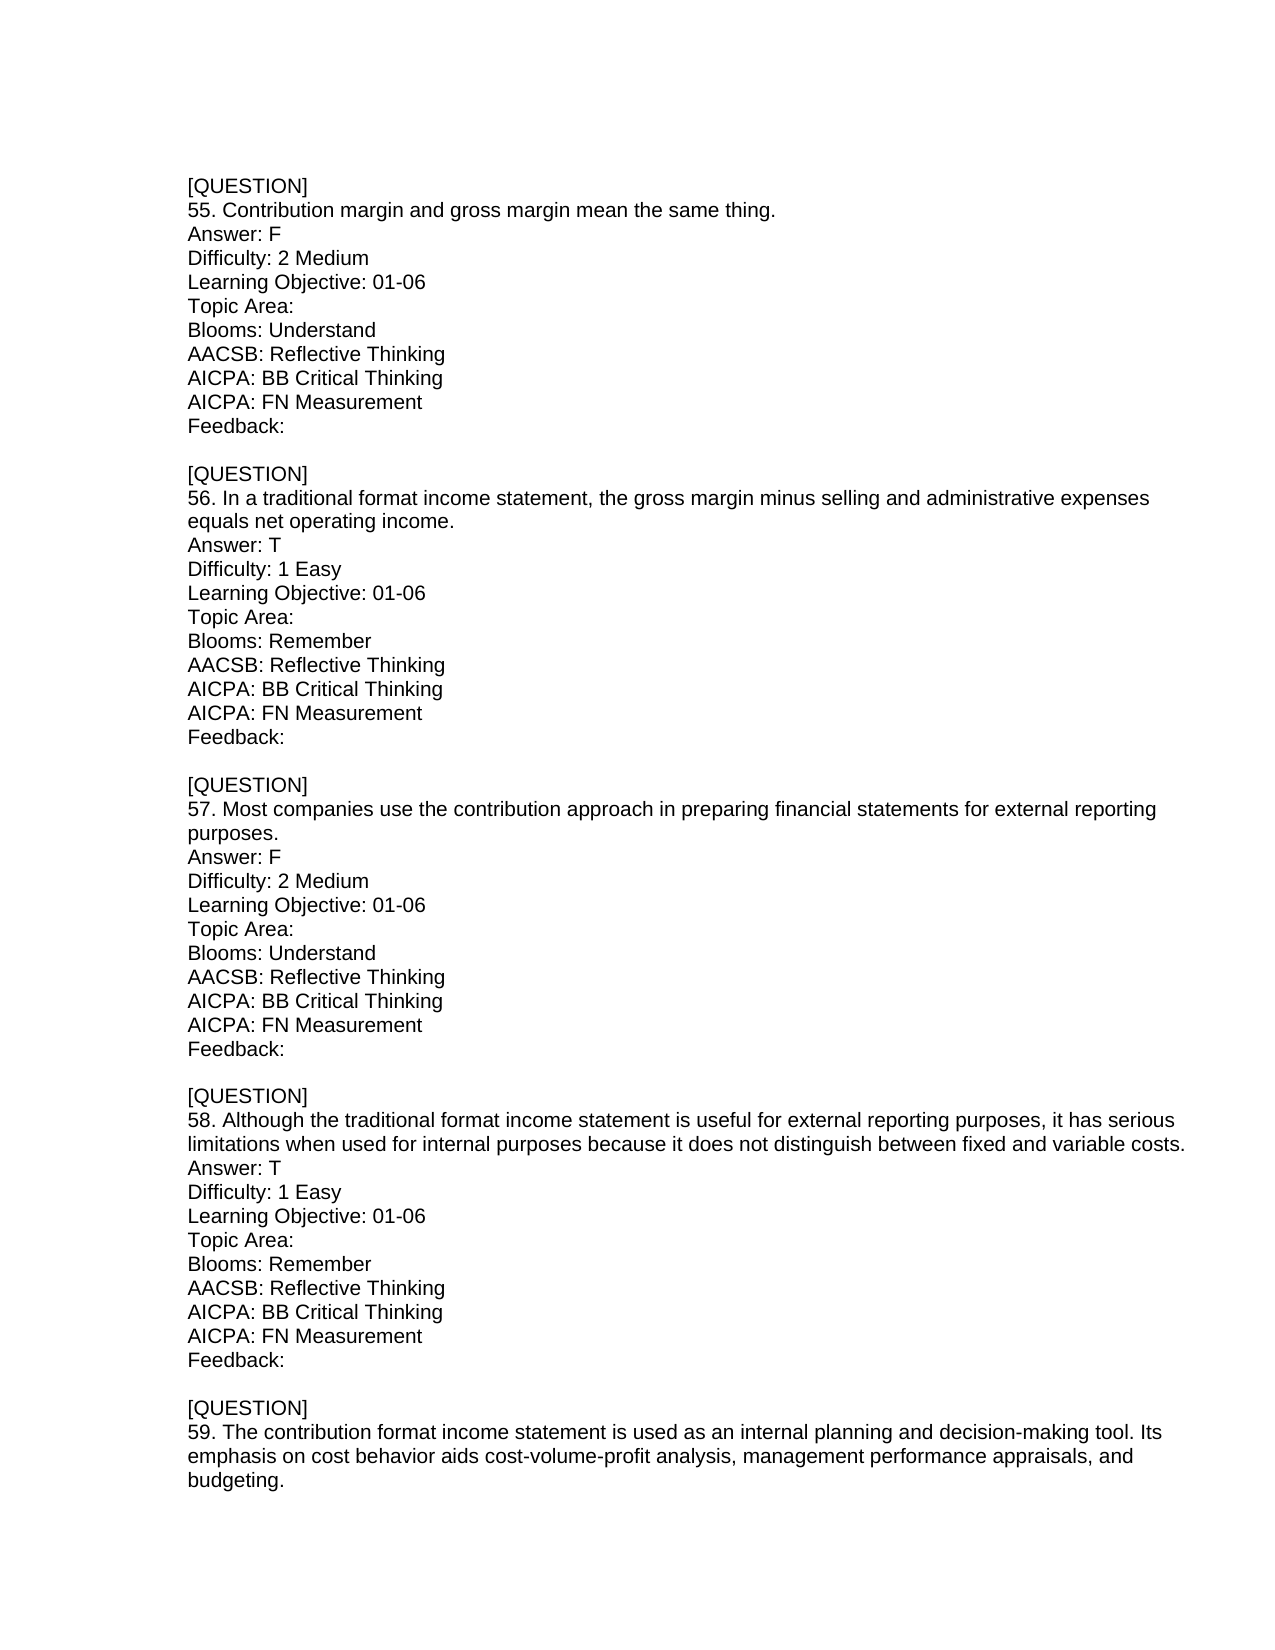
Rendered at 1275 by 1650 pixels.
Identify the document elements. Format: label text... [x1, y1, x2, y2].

text Topic Area: [187, 605, 1200, 629]
text [QUESTION] [187, 773, 1200, 797]
text Feedback: [187, 413, 1200, 437]
text [QUESTION] [187, 1396, 1200, 1420]
text [QUESTION] [187, 461, 1200, 485]
text AICPA: FN Measurement [187, 1012, 1200, 1036]
text Answer: F [187, 845, 1200, 869]
text Blooms: Remember [187, 1252, 1200, 1276]
text AACSB: Reflective Thinking [187, 964, 1200, 988]
text AICPA: FN Measurement [187, 1324, 1200, 1348]
text [QUESTION] [187, 1084, 1200, 1108]
text Topic Area: [187, 294, 1200, 318]
text AICPA: BB Critical Thinking [187, 366, 1200, 389]
text Answer: T [187, 533, 1200, 557]
text 59. The contribution format income statement is used as an internal planning and decision-making tool. Its emphasis on cost behavior aids cost-volume-profit analysis, management performance appraisals, and budgeting. [187, 1420, 1200, 1492]
text Topic Area: [187, 917, 1200, 941]
text Feedback: [187, 725, 1200, 749]
text Blooms: Understand [187, 941, 1200, 964]
text AICPA: BB Critical Thinking [187, 988, 1200, 1012]
text AACSB: Reflective Thinking [187, 1276, 1200, 1300]
text AICPA: FN Measurement [187, 701, 1200, 725]
text Difficulty: 1 Easy [187, 1180, 1200, 1204]
text Blooms: Understand [187, 318, 1200, 342]
text AICPA: BB Critical Thinking [187, 677, 1200, 701]
text Learning Objective: 01-06 [187, 893, 1200, 917]
text Feedback: [187, 1348, 1200, 1372]
text Difficulty: 1 Easy [187, 557, 1200, 581]
text 55. Contribution margin and gross margin mean the same thing. [187, 198, 1200, 222]
text AACSB: Reflective Thinking [187, 653, 1200, 677]
text 57. Most companies use the contribution approach in preparing financial statements for external reporting purposes. [187, 797, 1200, 845]
text 58. Although the traditional format income statement is useful for external reporting purposes, it has serious limitations when used for internal purposes because it does not distinguish between fixed and variable costs. [187, 1108, 1200, 1156]
text Blooms: Remember [187, 629, 1200, 653]
text Learning Objective: 01-06 [187, 581, 1200, 605]
text Learning Objective: 01-06 [187, 1204, 1200, 1228]
text Answer: T [187, 1156, 1200, 1180]
text Answer: F [187, 222, 1200, 246]
text AICPA: BB Critical Thinking [187, 1300, 1200, 1324]
text Difficulty: 2 Medium [187, 869, 1200, 893]
text Learning Objective: 01-06 [187, 270, 1200, 294]
text Topic Area: [187, 1228, 1200, 1252]
text AACSB: Reflective Thinking [187, 342, 1200, 366]
text [QUESTION] [187, 174, 1200, 198]
text Difficulty: 2 Medium [187, 246, 1200, 270]
text AICPA: FN Measurement [187, 389, 1200, 413]
text 56. In a traditional format income statement, the gross margin minus selling and administrative expenses equals net operating income. [187, 485, 1200, 533]
text Feedback: [187, 1036, 1200, 1060]
